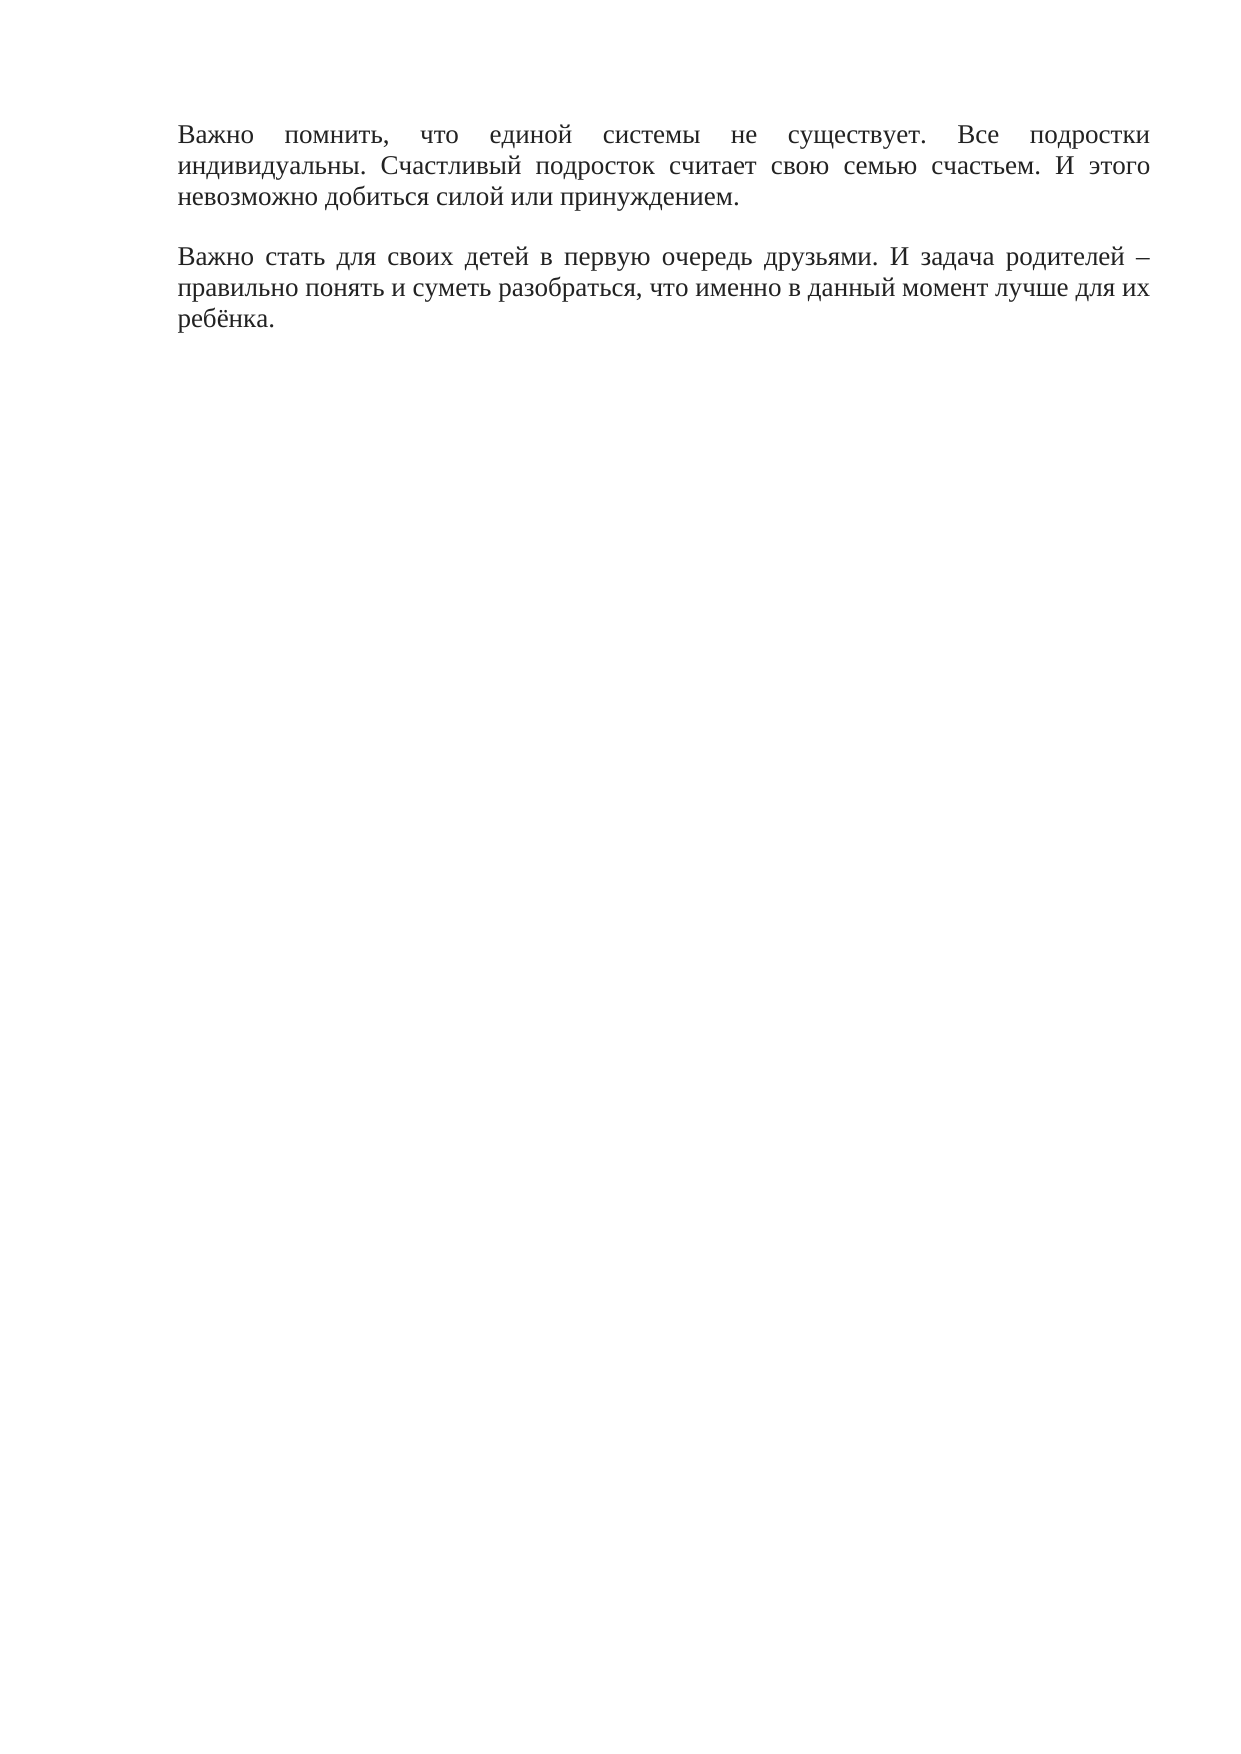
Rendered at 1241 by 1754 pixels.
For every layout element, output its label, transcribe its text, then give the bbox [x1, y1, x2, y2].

text Важно помнить, что единой системы не существует. Все подростки индивидуальны. Счастливый подросток считает свою семью счастьем. И этого невозможно добиться силой или принуждением. [177, 118, 1152, 212]
text Важно стать для своих детей в первую очередь друзьями. И задача родителей – правильно понять и суметь разобраться, что именно в данный момент лучше для их ребёнка. [177, 240, 1152, 334]
